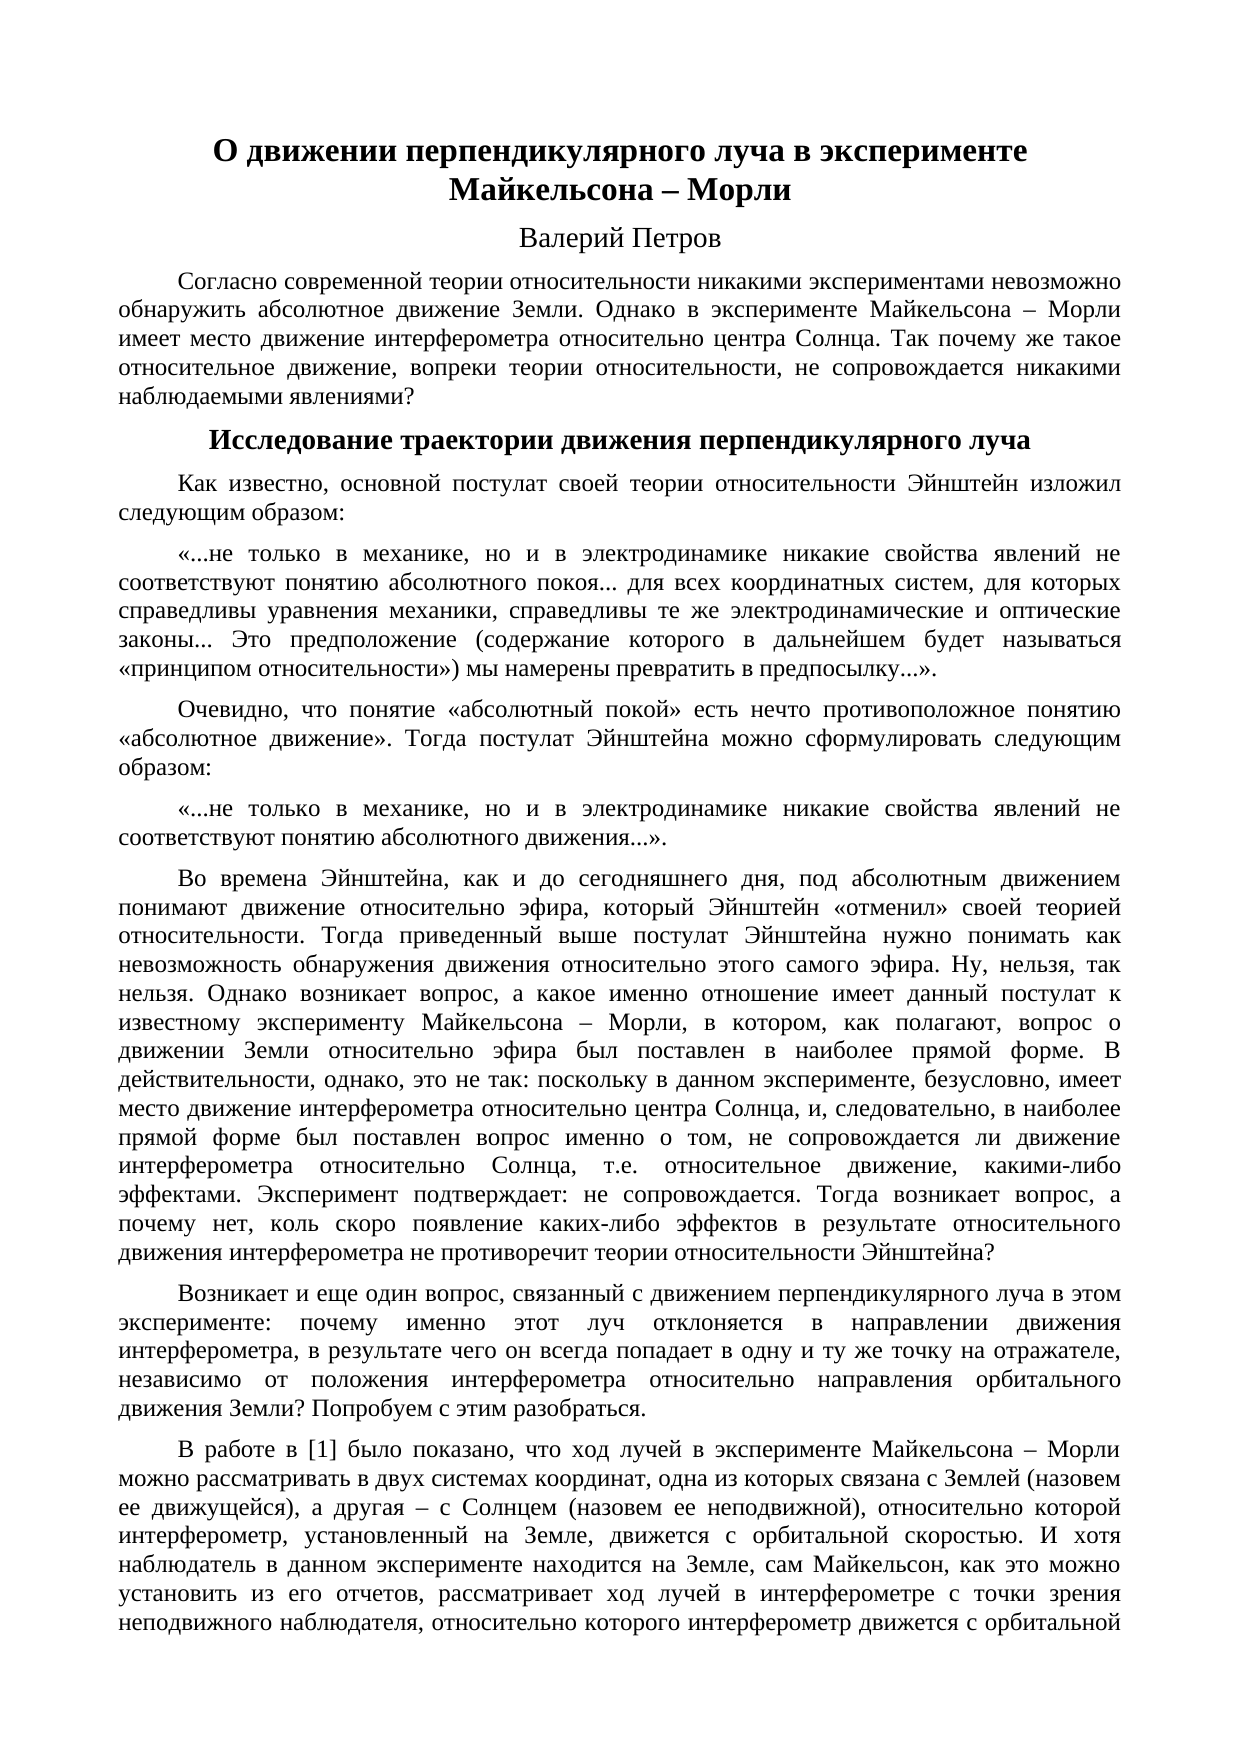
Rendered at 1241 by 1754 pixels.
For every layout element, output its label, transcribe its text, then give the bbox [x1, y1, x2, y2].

text Возникает и еще один вопрос, связанный с движением перпендикулярного луча в этом эксперименте: почему именно этот луч отклоняется в направлении движения интерферометра, в результате чего он всегда попадает в одну и ту же точку на отражателе, независимо от положения интерферометра относительно направления орбитального движения Земли? Попробуем с этим разобраться. [118, 1278, 1122, 1422]
text Согласно современной теории относительности никакими экспериментами невозможно обнаружить абсолютное движение Земли. Однако в эксперименте Майкельсона – Морли имеет место движение интерферометра относительно центра Солнца. Так почему же такое относительное движение, вопреки теории относительности, не сопровождается никакими наблюдаемыми явлениями? [118, 266, 1122, 409]
text Как известно, основной постулат своей теории относительности Эйнштейн изложил следующим образом: [118, 468, 1122, 526]
text Исследование траектории движения перпендикулярного луча [118, 422, 1122, 456]
text «...не только в механике, но и в электродинамике никакие свойства явлений не соответствуют понятию абсолютного движения...». [118, 793, 1122, 851]
text Очевидно, что понятие «абсолютный покой» есть нечто противоположное понятию «абсолютное движение». Тогда постулат Эйнштейна можно сформулировать следующим образом: [118, 694, 1122, 781]
text Валерий Петров [118, 220, 1122, 253]
text «...не только в механике, но и в электродинамике никакие свойства явлений не соответствуют понятию абсолютного покоя... для всех координатных систем, для которых справедливы уравнения механики, справедливы те же электродинамические и оптические законы... Это предположение (содержание которого в дальнейшем будет называться «принципом относительности») мы намерены превратить в предпосылку...». [118, 538, 1122, 682]
text О движении перпендикулярного луча в эксперименте Майкельсона – Морли [118, 131, 1122, 207]
text Во времена Эйнштейна, как и до сегодняшнего дня, под абсолютным движением понимают движение относительно эфира, который Эйнштейн «отменил» своей теорией относительности. Тогда приведенный выше постулат Эйнштейна нужно понимать как невозможность обнаружения движения относительно этого самого эфира. Ну, нельзя, так нельзя. Однако возникает вопрос, а какое именно отношение имеет данный постулат к известному эксперименту Майкельсона – Морли, в котором, как полагают, вопрос о движении Земли относительно эфира был поставлен в наиболее прямой форме. В действительности, однако, это не так: поскольку в данном эксперименте, безусловно, имеет место движение интерферометра относительно центра Солнца, и, следовательно, в наиболее прямой форме был поставлен вопрос именно о том, не сопровождается ли движение интерферометра относительно Солнца, т.е. относительное движение, какими-либо эффектами. Эксперимент подтверждает: не сопровождается. Тогда возникает вопрос, а почему нет, коль скоро появление каких-либо эффектов в результате относительного движения интерферометра не противоречит теории относительности Эйнштейна? [118, 863, 1122, 1266]
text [118, 1434, 1122, 1636]
